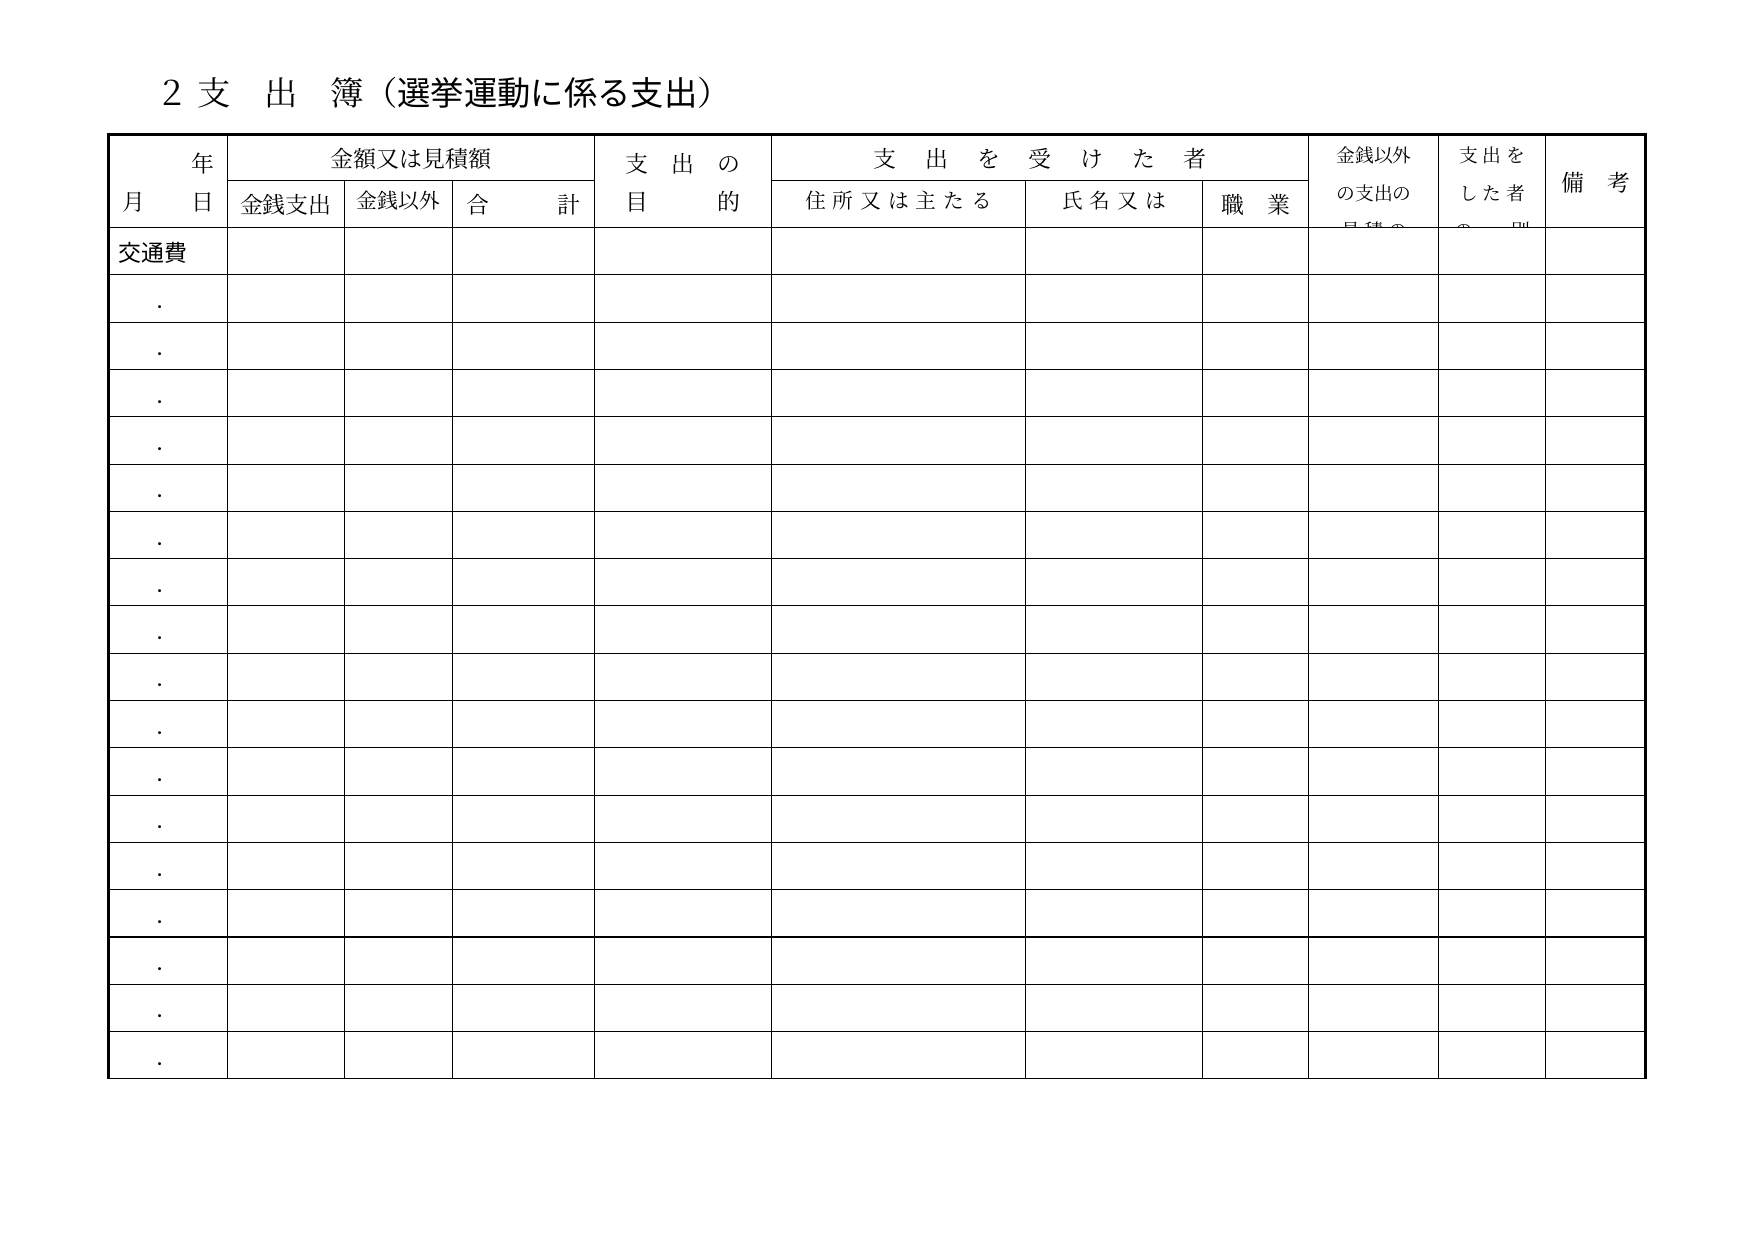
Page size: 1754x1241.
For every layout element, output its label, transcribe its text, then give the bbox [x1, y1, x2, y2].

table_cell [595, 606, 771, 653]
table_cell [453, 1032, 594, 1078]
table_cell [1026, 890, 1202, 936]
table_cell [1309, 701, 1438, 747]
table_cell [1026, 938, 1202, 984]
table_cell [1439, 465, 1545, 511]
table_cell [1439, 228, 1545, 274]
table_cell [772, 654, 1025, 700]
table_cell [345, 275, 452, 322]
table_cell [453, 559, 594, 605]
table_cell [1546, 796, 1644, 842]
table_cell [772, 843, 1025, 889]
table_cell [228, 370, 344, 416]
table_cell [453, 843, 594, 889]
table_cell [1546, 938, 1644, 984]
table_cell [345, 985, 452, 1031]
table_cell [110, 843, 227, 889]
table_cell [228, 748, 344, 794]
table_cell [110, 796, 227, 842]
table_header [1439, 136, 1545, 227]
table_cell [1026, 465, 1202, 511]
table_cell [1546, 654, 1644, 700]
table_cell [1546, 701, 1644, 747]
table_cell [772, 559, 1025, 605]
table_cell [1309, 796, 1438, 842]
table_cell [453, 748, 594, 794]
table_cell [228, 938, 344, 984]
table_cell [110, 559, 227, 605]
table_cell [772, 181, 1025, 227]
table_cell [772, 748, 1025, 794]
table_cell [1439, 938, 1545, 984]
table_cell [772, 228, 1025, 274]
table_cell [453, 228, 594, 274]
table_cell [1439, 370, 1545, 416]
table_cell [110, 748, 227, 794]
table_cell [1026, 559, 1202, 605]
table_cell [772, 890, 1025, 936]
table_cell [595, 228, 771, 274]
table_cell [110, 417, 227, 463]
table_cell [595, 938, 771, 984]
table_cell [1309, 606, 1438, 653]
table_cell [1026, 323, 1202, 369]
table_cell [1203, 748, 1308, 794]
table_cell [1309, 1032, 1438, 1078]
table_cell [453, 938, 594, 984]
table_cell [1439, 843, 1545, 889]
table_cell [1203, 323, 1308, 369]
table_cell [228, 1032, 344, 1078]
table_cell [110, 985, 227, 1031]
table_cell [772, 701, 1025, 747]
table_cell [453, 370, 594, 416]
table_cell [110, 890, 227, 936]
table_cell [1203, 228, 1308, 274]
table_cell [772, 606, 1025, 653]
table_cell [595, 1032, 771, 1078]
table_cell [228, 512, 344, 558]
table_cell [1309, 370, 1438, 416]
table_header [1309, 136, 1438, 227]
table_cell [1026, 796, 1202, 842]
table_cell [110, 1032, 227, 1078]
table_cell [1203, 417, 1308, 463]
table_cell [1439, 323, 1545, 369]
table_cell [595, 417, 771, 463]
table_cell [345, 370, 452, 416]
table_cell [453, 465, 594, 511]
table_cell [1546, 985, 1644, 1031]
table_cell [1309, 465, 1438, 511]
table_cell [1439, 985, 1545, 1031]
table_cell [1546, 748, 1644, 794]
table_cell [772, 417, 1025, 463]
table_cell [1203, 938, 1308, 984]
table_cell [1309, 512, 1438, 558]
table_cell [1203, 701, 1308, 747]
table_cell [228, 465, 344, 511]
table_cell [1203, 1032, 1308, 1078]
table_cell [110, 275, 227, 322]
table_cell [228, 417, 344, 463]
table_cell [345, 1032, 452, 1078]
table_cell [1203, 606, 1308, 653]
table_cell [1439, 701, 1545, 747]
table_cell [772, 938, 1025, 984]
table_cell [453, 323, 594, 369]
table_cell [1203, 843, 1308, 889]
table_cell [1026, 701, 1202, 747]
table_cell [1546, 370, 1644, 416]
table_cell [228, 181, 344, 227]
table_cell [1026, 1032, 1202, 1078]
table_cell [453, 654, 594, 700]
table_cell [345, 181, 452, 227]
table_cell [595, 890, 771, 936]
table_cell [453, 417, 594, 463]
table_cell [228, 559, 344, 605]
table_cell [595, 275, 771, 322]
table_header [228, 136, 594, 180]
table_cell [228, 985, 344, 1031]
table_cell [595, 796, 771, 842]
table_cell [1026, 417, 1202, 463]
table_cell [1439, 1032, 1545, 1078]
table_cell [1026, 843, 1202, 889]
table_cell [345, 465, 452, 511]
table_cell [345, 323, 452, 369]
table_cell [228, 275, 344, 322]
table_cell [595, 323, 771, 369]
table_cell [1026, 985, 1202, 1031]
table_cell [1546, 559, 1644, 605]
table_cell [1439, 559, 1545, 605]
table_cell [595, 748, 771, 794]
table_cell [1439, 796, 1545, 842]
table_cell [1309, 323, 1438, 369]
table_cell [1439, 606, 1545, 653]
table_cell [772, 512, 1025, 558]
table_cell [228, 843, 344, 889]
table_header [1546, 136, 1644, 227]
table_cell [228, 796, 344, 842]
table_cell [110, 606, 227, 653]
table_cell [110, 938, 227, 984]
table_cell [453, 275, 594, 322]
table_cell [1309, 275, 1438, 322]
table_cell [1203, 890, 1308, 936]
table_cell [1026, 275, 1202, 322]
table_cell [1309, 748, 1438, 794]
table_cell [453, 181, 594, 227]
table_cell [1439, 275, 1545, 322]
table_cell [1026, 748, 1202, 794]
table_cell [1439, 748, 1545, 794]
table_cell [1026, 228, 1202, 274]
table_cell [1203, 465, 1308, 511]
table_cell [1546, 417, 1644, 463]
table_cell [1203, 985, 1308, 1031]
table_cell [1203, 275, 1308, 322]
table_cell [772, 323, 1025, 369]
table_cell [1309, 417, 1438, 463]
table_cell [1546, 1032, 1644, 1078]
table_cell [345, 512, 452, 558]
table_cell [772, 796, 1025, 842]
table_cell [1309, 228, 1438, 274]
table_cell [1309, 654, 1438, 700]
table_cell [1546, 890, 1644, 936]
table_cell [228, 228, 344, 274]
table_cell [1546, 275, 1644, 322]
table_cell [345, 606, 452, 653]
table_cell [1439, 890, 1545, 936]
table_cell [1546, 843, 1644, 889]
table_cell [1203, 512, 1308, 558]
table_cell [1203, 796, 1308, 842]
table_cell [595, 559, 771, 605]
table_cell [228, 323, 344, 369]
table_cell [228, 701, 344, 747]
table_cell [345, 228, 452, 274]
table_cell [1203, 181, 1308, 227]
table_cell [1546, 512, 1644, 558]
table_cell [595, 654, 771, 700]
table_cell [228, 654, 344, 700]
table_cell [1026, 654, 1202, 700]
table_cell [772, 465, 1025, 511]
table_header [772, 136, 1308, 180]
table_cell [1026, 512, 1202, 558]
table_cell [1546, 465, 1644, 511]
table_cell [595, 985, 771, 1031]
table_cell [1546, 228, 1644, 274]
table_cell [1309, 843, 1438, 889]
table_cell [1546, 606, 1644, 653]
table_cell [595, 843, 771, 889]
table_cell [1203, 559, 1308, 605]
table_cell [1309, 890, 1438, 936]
text ２ 支 出 簿（選挙運動に係る支出） [89, 54, 1665, 129]
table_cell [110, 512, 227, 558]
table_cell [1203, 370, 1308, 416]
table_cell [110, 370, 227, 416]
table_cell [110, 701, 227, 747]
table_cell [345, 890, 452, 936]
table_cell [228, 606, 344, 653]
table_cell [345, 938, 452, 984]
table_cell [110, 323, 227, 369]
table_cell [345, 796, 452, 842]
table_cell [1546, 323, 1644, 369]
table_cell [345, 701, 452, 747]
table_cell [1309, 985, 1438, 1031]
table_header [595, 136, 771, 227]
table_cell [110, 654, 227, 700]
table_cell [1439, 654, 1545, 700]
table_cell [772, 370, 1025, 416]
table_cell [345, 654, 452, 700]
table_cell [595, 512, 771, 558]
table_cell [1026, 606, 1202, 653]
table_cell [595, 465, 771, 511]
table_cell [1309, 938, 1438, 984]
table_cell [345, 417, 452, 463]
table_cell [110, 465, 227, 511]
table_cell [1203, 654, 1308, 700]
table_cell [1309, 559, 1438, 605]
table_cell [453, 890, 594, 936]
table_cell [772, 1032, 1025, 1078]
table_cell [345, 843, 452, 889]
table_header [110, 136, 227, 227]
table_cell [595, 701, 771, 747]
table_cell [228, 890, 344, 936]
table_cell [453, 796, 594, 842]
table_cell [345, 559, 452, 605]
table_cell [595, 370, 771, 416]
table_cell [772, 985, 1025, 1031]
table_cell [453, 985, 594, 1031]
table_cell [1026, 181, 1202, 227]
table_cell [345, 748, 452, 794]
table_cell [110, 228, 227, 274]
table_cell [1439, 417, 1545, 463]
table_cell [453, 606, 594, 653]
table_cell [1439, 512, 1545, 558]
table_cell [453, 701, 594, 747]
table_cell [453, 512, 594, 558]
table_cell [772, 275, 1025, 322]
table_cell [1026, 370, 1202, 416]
